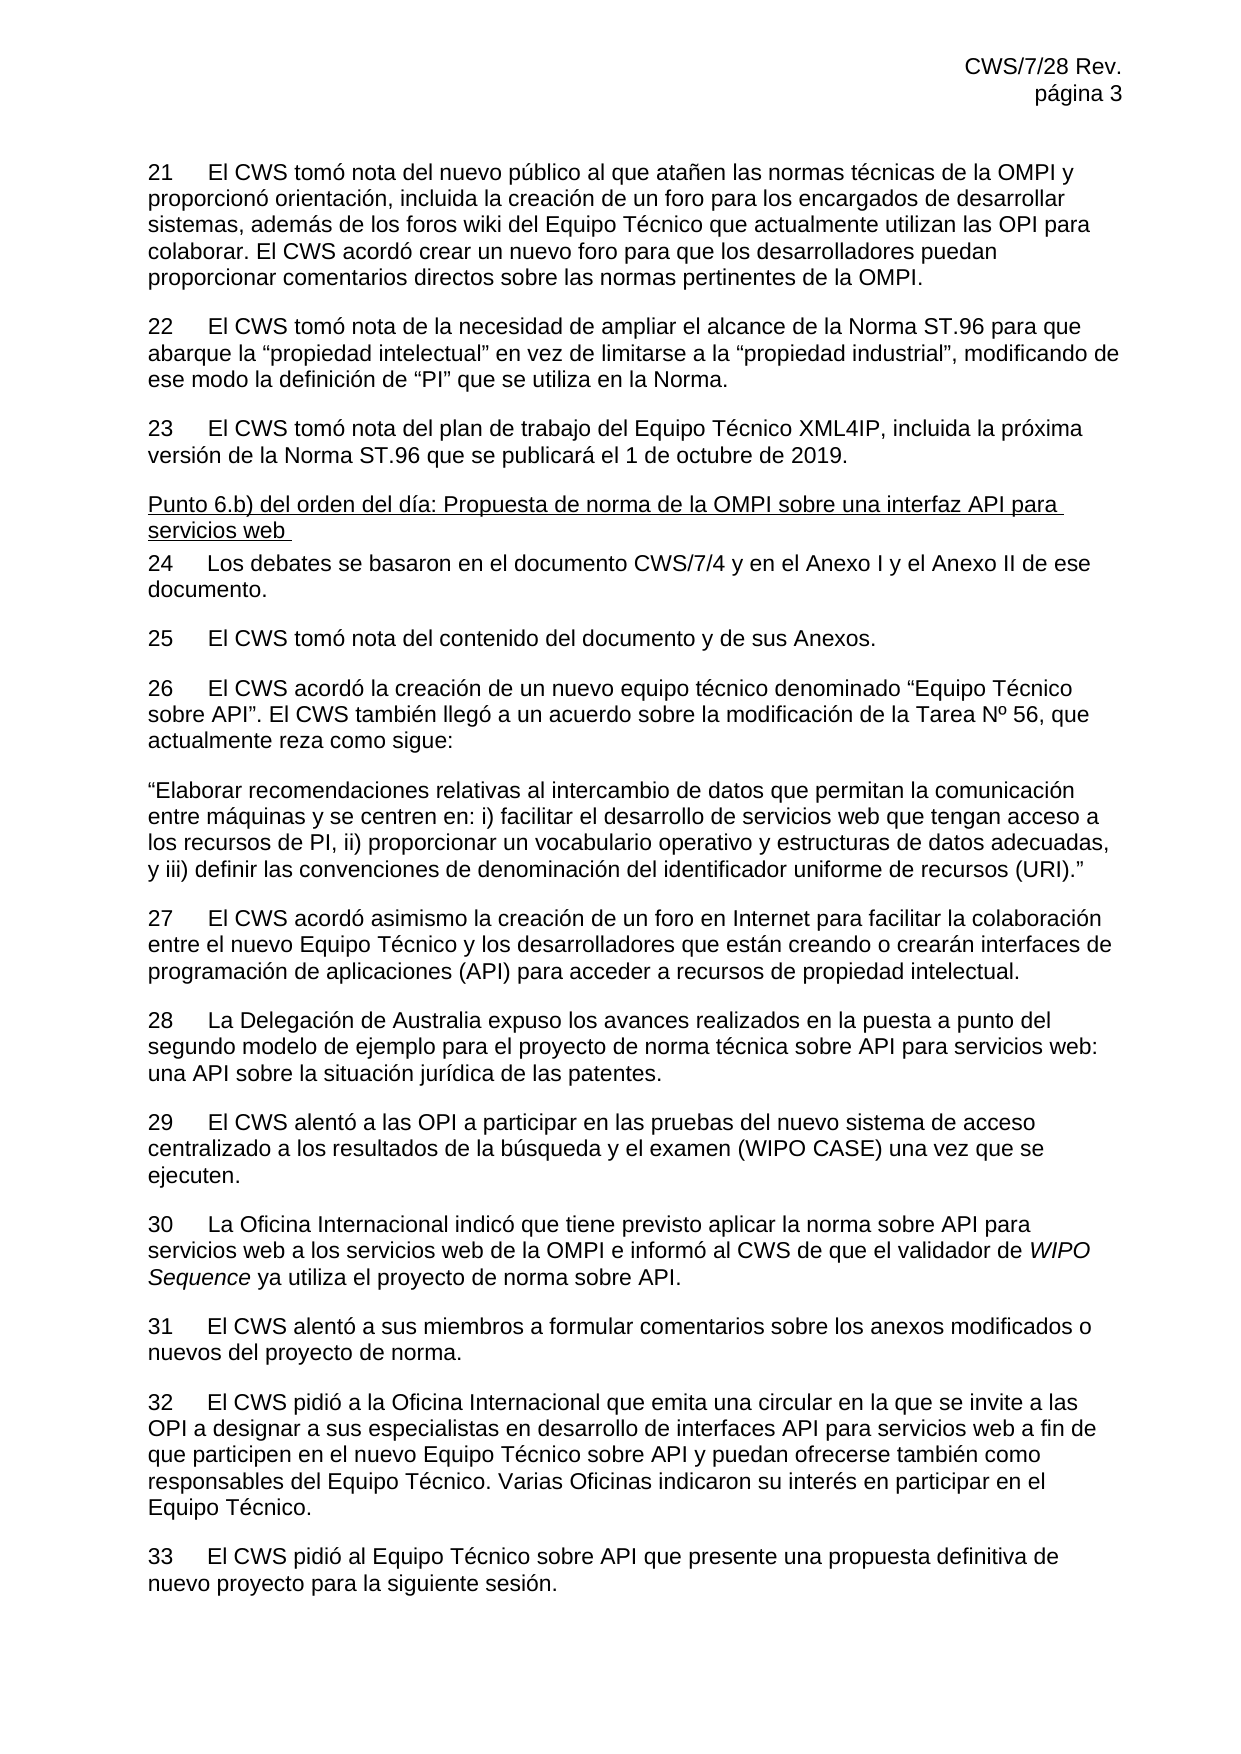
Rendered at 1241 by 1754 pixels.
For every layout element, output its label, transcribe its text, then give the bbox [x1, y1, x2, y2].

text El CWS pidió a la Oficina Internacional que emita una circular en la que se invite a las OPI a designar a sus especialistas en desarrollo de interfaces API para servicios web a fin de que participen en el nuevo Equipo Técnico sobre API y puedan ofrecerse también como responsables del Equipo Técnico. Varias Oficinas indicaron su interés en participar en el Equipo Técnico. [148, 1388, 1122, 1520]
text El CWS tomó nota de la necesidad de ampliar el alcance de la Norma ST.96 para que abarque la “propiedad intelectual” en vez de limitarse a la “propiedad industrial”, modificando de ese modo la definición de “PI” que se utiliza en la Norma. [148, 313, 1122, 392]
text El CWS pidió al Equipo Técnico sobre API que presente una propuesta definitiva de nuevo proyecto para la siguiente sesión. [148, 1543, 1122, 1596]
text El CWS acordó la creación de un nuevo equipo técnico denominado “Equipo Técnico sobre API”. El CWS también llegó a un acuerdo sobre la modificación de la Tarea Nº 56, que actualmente reza como sigue: [148, 675, 1122, 754]
text El CWS alentó a las OPI a participar en las pruebas del nuevo sistema de acceso centralizado a los resultados de la búsqueda y el examen (WIPO CASE) una vez que se ejecuten. [148, 1109, 1122, 1188]
text Los debates se basaron en el documento CWS/7/4 y en el Anexo I y el Anexo II de ese documento. [148, 550, 1122, 602]
text El CWS tomó nota del contenido del documento y de sus Anexos. [148, 625, 1122, 652]
text El CWS acordó asimismo la creación de un foro en Internet para facilitar la colaboración entre el nuevo Equipo Técnico y los desarrolladores que están creando o crearán interfaces de programación de aplicaciones (API) para acceder a recursos de propiedad intelectual. [148, 905, 1122, 984]
text El CWS alentó a sus miembros a formular comentarios sobre los anexos modificados o nuevos del proyecto de norma. [148, 1313, 1122, 1366]
text El CWS tomó nota del plan de trabajo del Equipo Técnico XML4IP, incluida la próxima versión de la Norma ST.96 que se publicará el 1 de octubre de 2019. [148, 415, 1122, 468]
text El CWS tomó nota del nuevo público al que atañen las normas técnicas de la OMPI y proporcionó orientación, incluida la creación de un foro para los encargados de desarrollar sistemas, además de los foros wiki del Equipo Técnico que actualmente utilizan las OPI para colaborar. El CWS acordó crear un nuevo foro para que los desarrolladores puedan proporcionar comentarios directos sobre las normas pertinentes de la OMPI. [148, 158, 1122, 290]
text Punto 6.b) del orden del día: Propuesta de norma de la OMPI sobre una interfaz API para servicios web [148, 491, 1122, 543]
text “Elaborar recomendaciones relativas al intercambio de datos que permitan la comunicación entre máquinas y se centren en: i) facilitar el desarrollo de servicios web que tengan acceso a los recursos de PI, ii) proporcionar un vocabulario operativo y estructuras de datos adecuadas, y iii) definir las convenciones de denominación del identificador uniforme de recursos (URI).” [148, 777, 1122, 882]
text La Delegación de Australia expuso los avances realizados en la puesta a punto del segundo modelo de ejemplo para el proyecto de norma técnica sobre API para servicios web: una API sobre la situación jurídica de las patentes. [148, 1007, 1122, 1086]
text La Oficina Internacional indicó que tiene previsto aplicar la norma sobre API para servicios web a los servicios web de la OMPI e informó al CWS de que el validador de WIPO Sequence ya utiliza el proyecto de norma sobre API. [148, 1211, 1122, 1290]
